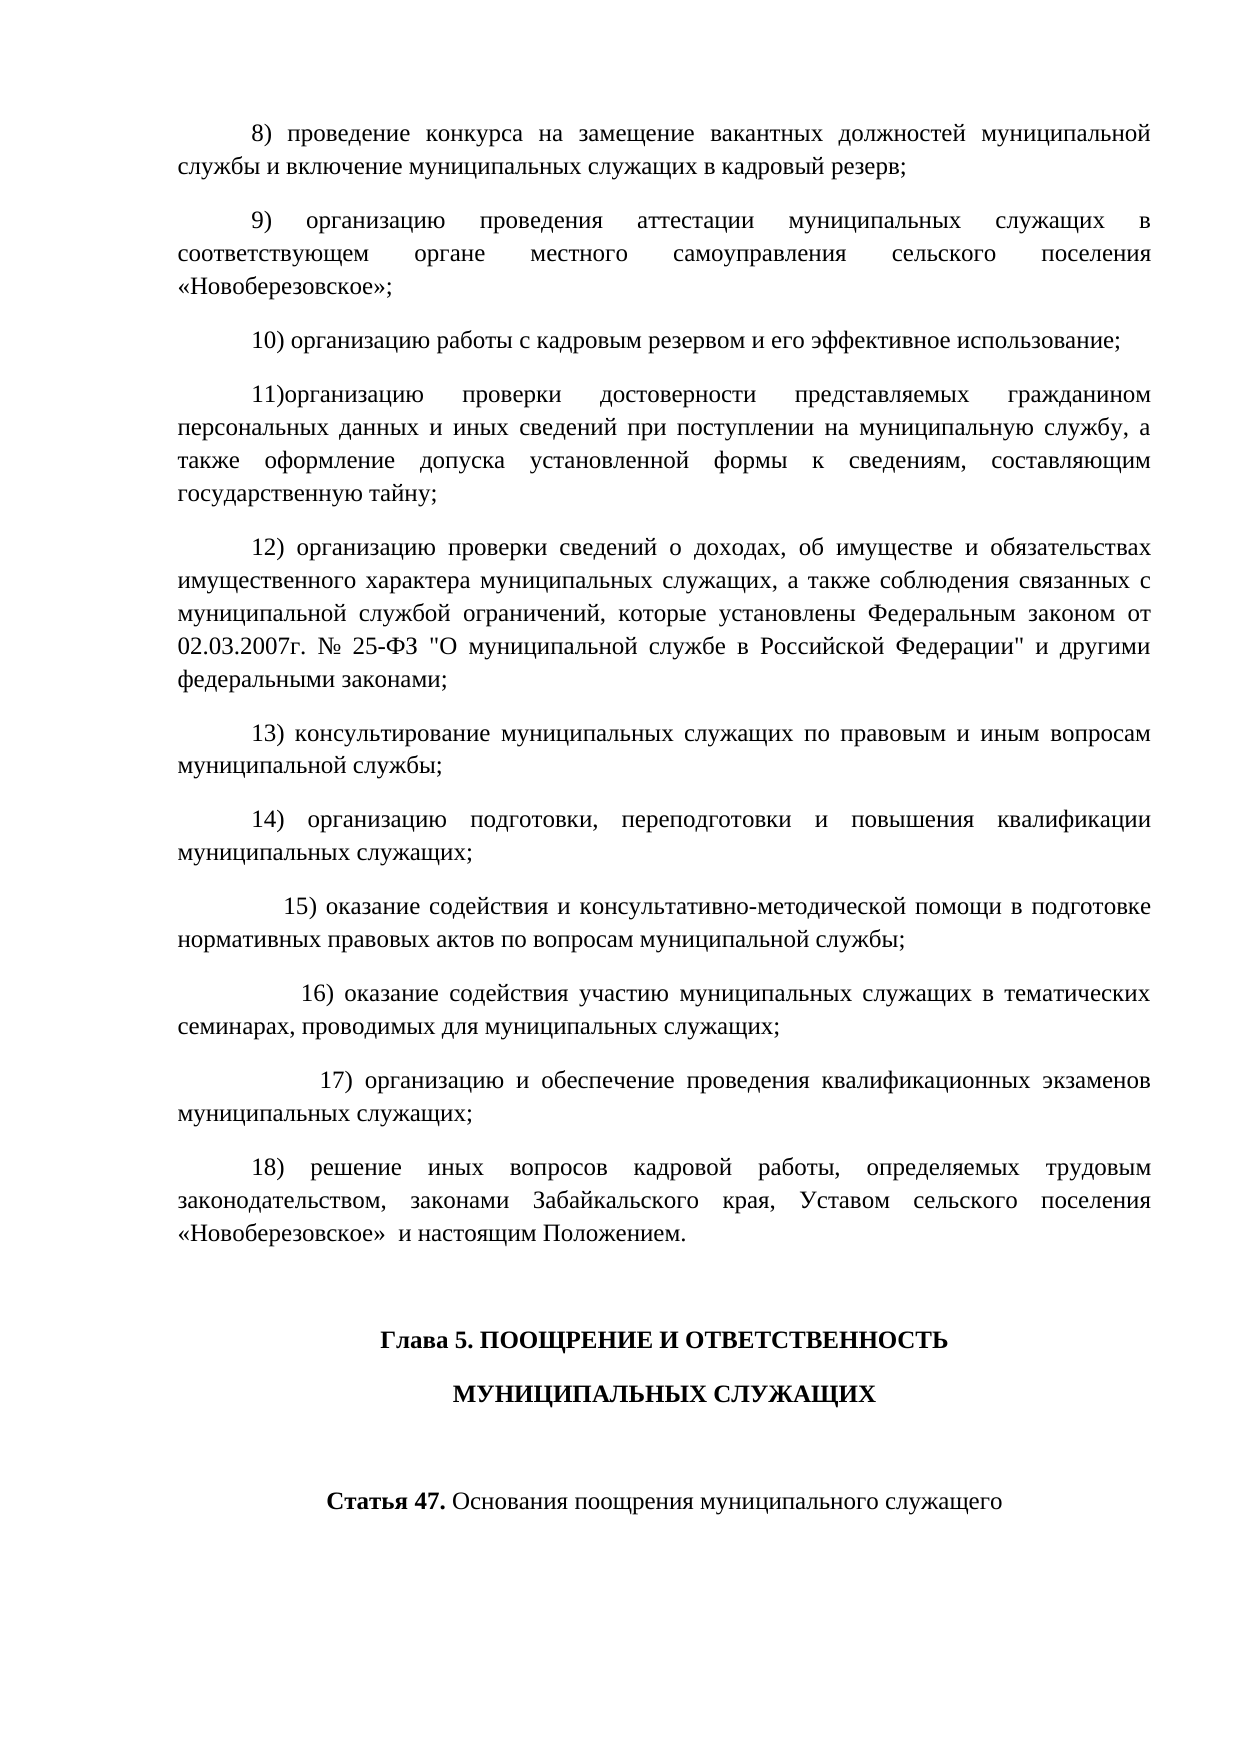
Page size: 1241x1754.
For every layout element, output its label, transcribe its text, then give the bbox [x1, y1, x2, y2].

text 17) организацию и обеспечение проведения квалификационных экзаменов муниципальных служащих; [177, 1065, 1152, 1127]
text 18) решение иных вопросов кадровой работы, определяемых трудовым законодательством, законами Забайкальского края, Уставом сельского поселения «Новоберезовское» и настоящим Положением. [177, 1152, 1152, 1247]
text 12) организацию проверки сведений о доходах, об имуществе и обязательствах имущественного характера муниципальных служащих, а также соблюдения связанных с муниципальной службой ограничений, которые установлены Федеральным законом от 02.03.2007г. № 25-ФЗ "О муниципальной службе в Российской Федерации" и другими федеральными законами; [177, 532, 1152, 692]
text 10) организацию работы с кадровым резервом и его эффективное использование; [177, 325, 1152, 354]
text 8) проведение конкурса на замещение вакантных должностей муниципальной службы и включение муниципальных служащих в кадровый резерв; [177, 118, 1152, 180]
text Глава 5. ПООЩРЕНИЕ И ОТВЕТСТВЕННОСТЬ [177, 1325, 1152, 1354]
text 15) оказание содействия и консультативно-методической помощи в подготовке нормативных правовых актов по вопросам муниципальной службы; [177, 891, 1152, 953]
text 14) организацию подготовки, переподготовки и повышения квалификации муниципальных служащих; [177, 804, 1152, 866]
text МУНИЦИПАЛЬНЫХ СЛУЖАЩИХ [177, 1379, 1152, 1408]
text 13) консультирование муниципальных служащих по правовым и иным вопросам муниципальной службы; [177, 718, 1152, 779]
text 11)организацию проверки достоверности представляемых гражданином персональных данных и иных сведений при поступлении на муниципальную службу, а также оформление допуска установленной формы к сведениям, составляющим государственную тайну; [177, 379, 1152, 507]
text 9) организацию проведения аттестации муниципальных служащих в соответствующем органе местного самоуправления сельского поселения «Новоберезовское»; [177, 205, 1152, 300]
text Статья 47. Основания поощрения муниципального служащего [177, 1486, 1152, 1514]
text 16) оказание содействия участию муниципальных служащих в тематических семинарах, проводимых для муниципальных служащих; [177, 978, 1152, 1040]
